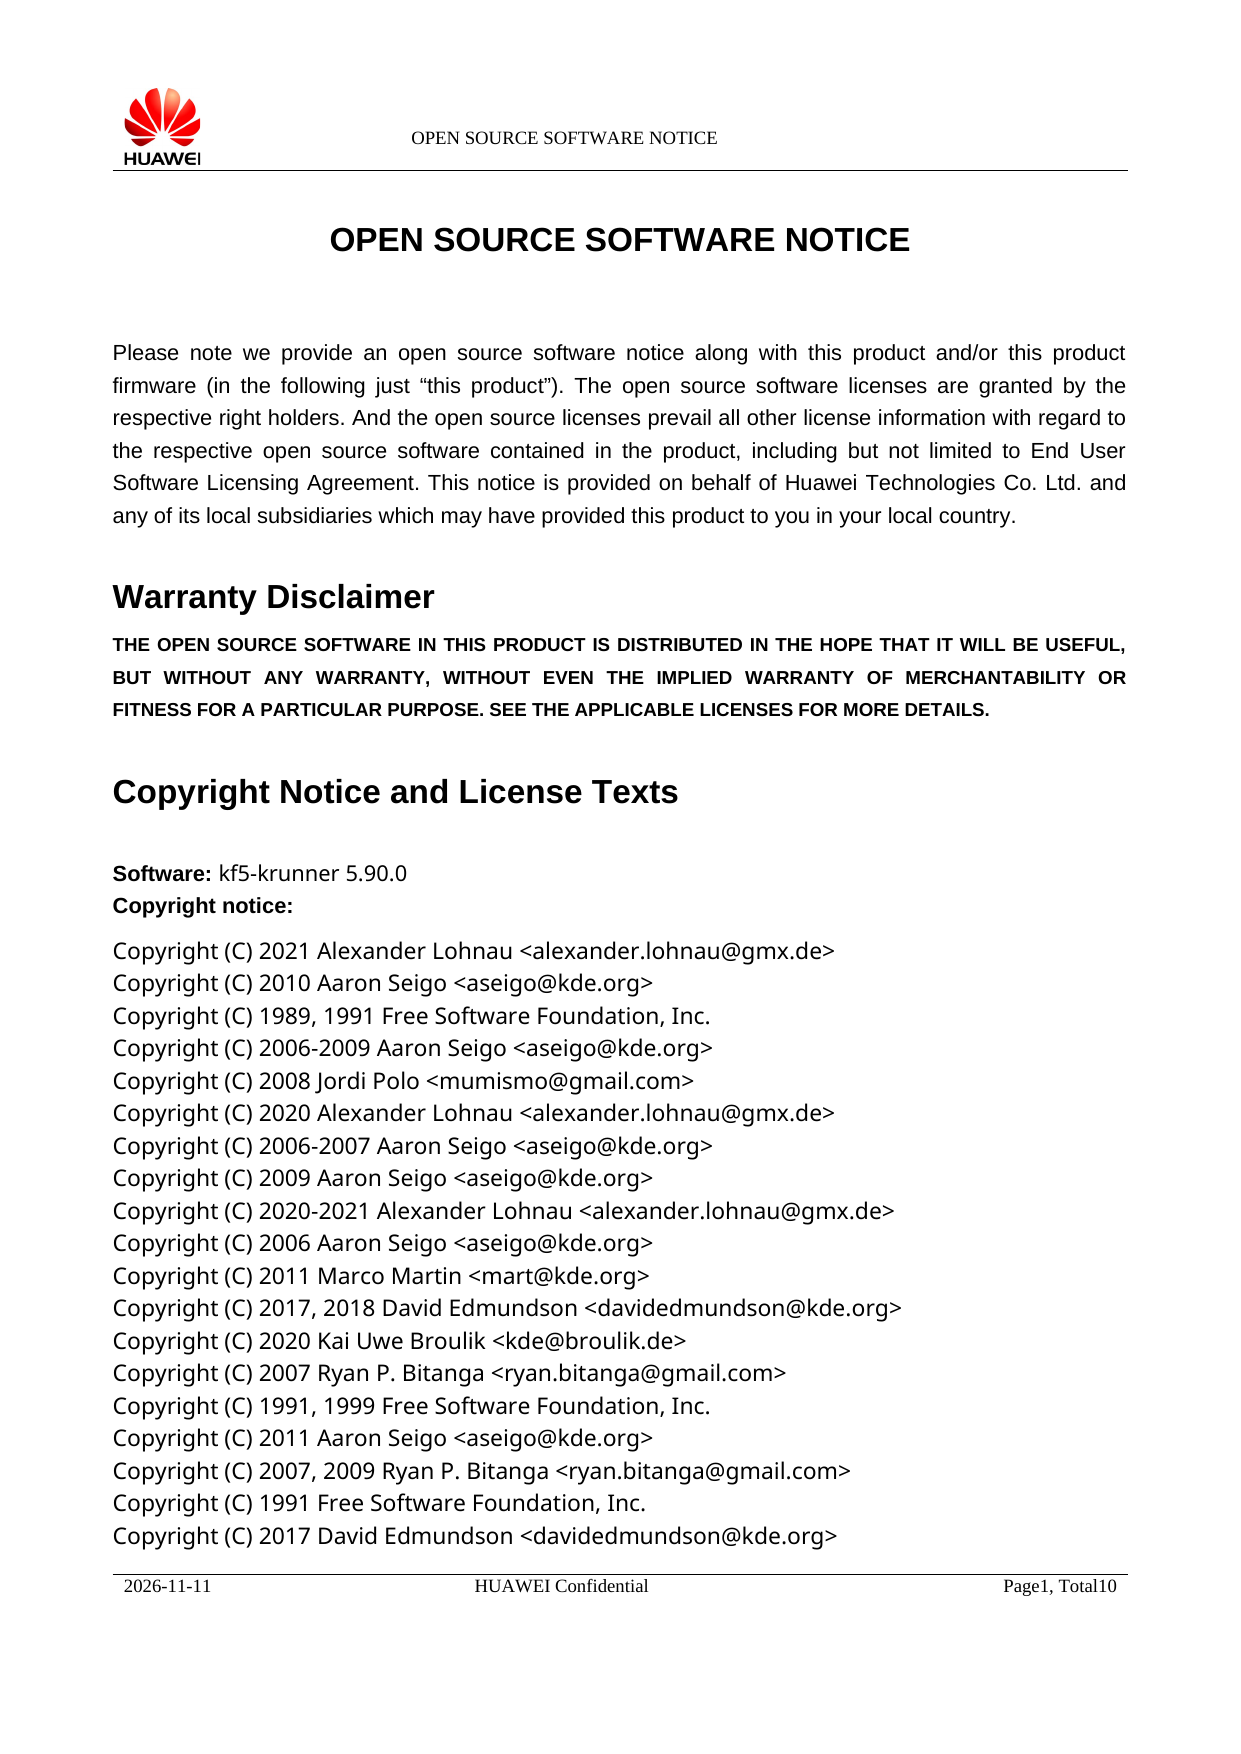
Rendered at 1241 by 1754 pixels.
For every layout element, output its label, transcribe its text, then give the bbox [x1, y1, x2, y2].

text OPEN SOURCE SOFTWARE NOTICE [112, 206, 1128, 271]
text Copyright notice: [112, 889, 1128, 921]
text Please note we provide an open source software notice along with this product and/or this product firmware (in the following just “this product”). The open source software licenses are granted by the respective right holders. And the open source licenses prevail all other license information with regard to the respective open source software contained in the product, including but not limited to End User Software Licensing Agreement. This notice is provided on behalf of Huawei Technologies Co. Ltd. and any of its local subsidiaries which may have provided this product to you in your local country. [112, 336, 1128, 531]
text The open source software in this product is distributed in the hope that it will be useful, but WITHOUT ANY WARRANTY, without even the implied warranty of MERCHANTABILITY or FITNESS FOR A PARTICULAR PURPOSE. See the applicable licenses for more details. [112, 629, 1128, 726]
text Warranty Disclaimer [112, 564, 1128, 629]
picture [124, 88, 201, 165]
text Copyright Notice and License Texts [112, 759, 1128, 824]
title Software: kf5-krunner 5.90.0 [112, 856, 1128, 889]
